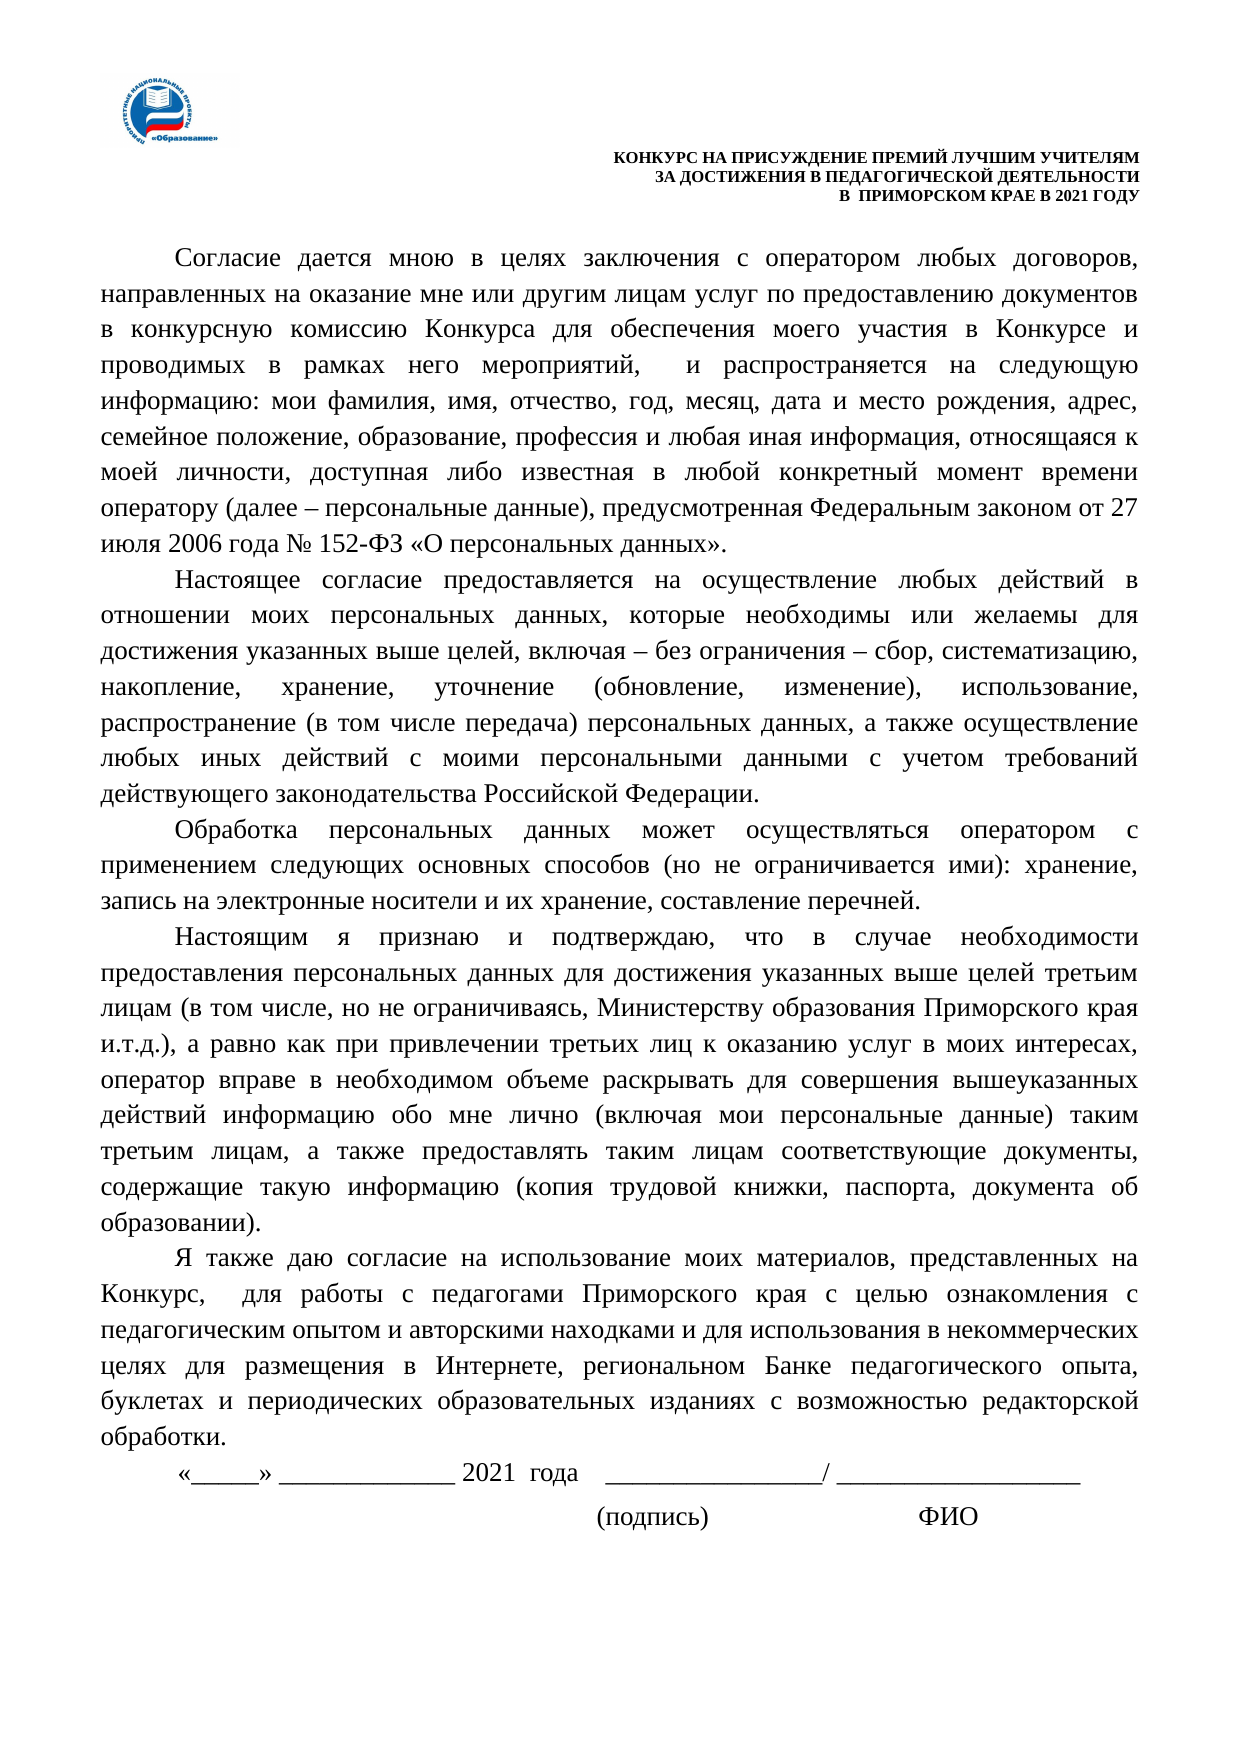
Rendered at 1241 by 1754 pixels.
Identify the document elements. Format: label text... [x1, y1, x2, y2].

text Я также даю согласие на использование моих материалов, представленных на Конкурс, для работы с педагогами Приморского края с целью ознакомления с педагогическим опытом и авторскими находками и для использования в некоммерческих целях для размещения в Интернете, региональном Банке педагогического опыта, буклетах и периодических образовательных изданиях с возможностью редакторской обработки. [100, 1242, 1140, 1451]
text (подпись) ФИО [115, 1499, 1146, 1531]
text Настоящее согласие предоставляется на осуществление любых действий в отношении моих персональных данных, которые необходимы или желаемы для достижения указанных выше целей, включая – без ограничения – сбор, систематизацию, накопление, хранение, уточнение (обновление, изменение), использование, распространение (в том числе передача) персональных данных, а также осуществление любых иных действий с моими персональными данными с учетом требований действующего законодательства Российской Федерации. [100, 563, 1140, 808]
text «_____» _____________ 2021 года ________________/ __________________ [115, 1456, 1146, 1487]
text Согласие дается мною в целях заключения с оператором любых договоров, направленных на оказание мне или другим лицам услуг по предоставлению документов в конкурсную комиссию Конкурса для обеспечения моего участия в Конкурсе и проводимых в рамках него мероприятий, и распространяется на следующую информацию: мои фамилия, имя, отчество, год, месяц, дата и место рождения, адрес, семейное положение, образование, профессия и любая иная информация, относящаяся к моей личности, доступная либо известная в любой конкретный момент времени оператору (далее – персональные данные), предусмотренная Федеральным законом от 27 июля 2006 года № 152-ФЗ «О персональных данных». [100, 241, 1140, 558]
text Настоящим я признаю и подтверждаю, что в случае необходимости предоставления персональных данных для достижения указанных выше целей третьим лицам (в том числе, но не ограничиваясь, Министерству образования Приморского края и.т.д.), а равно как при привлечении третьих лиц к оказанию услуг в моих интересах, оператор вправе в необходимом объеме раскрывать для совершения вышеуказанных действий информацию обо мне лично (включая мои персональные данные) таким третьим лицам, а также предоставлять таким лицам соответствующие документы, содержащие такую информацию (копия трудовой книжки, паспорта, документа об образовании). [100, 920, 1140, 1237]
picture [100, 73, 240, 148]
text Обработка персональных данных может осуществляться оператором с применением следующих основных способов (но не ограничивается ими): хранение, запись на электронные носители и их хранение, составление перечней. [100, 813, 1140, 915]
